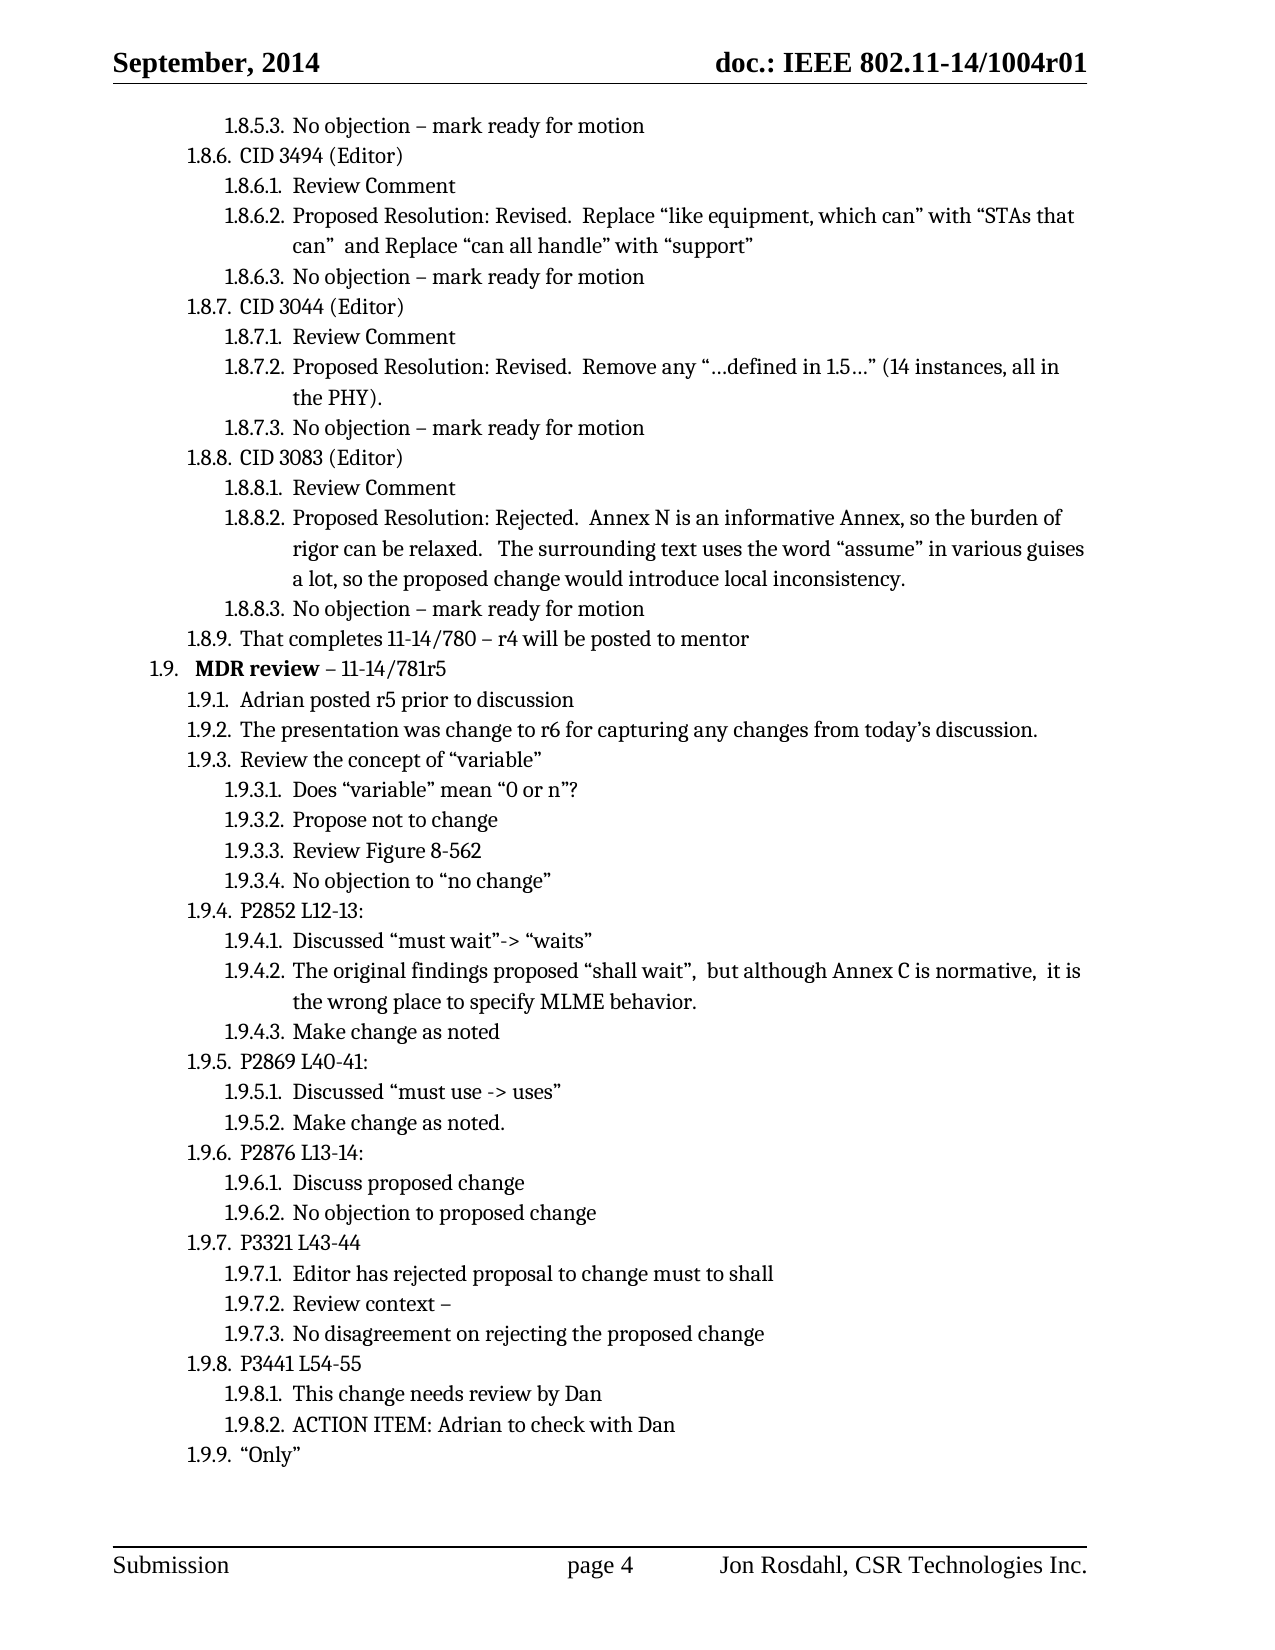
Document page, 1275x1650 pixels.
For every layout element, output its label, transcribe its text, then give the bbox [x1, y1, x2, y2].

list Review context – [225, 1291, 1087, 1317]
list Proposed Resolution: Revised. Replace “like equipment, which can” with “STAs that can” and Replace “can all handle” with “support” [225, 203, 1087, 260]
list Does “variable” mean “0 or n”? [225, 777, 1087, 803]
list No objection – mark ready for motion [225, 596, 1087, 622]
list CID 3083 (Editor) [187, 445, 1087, 471]
list Review Comment [225, 324, 1087, 350]
list No objection – mark ready for motion [225, 112, 1087, 139]
list No objection – mark ready for motion [225, 414, 1087, 441]
list “Only” [187, 1442, 1087, 1468]
list P3321 L43-44 [187, 1230, 1087, 1257]
list No objection to proposed change [225, 1200, 1087, 1226]
list Review Figure 8-562 [225, 837, 1087, 864]
list Proposed Resolution: Rejected. Annex N is an informative Annex, so the burden of rigor can be relaxed. The surrounding text uses the word “assume” in various guises a lot, so the proposed change would introduce local inconsistency. [225, 505, 1087, 592]
list No disagreement on rejecting the proposed change [225, 1321, 1087, 1347]
list P3441 L54-55 [187, 1351, 1087, 1377]
list Discuss proposed change [225, 1170, 1087, 1196]
list The original findings proposed “shall wait”, but although Annex C is normative, it is the wrong place to specify MLME behavior. [225, 958, 1087, 1015]
list Proposed Resolution: Revised. Remove any “…defined in 1.5…” (14 instances, all in the PHY). [225, 354, 1087, 411]
list Make change as noted [225, 1019, 1087, 1045]
list Propose not to change [225, 807, 1087, 834]
list Discussed “must use -> uses” [225, 1079, 1087, 1106]
list CID 3494 (Editor) [187, 143, 1087, 169]
list This change needs review by Dan [225, 1381, 1087, 1408]
list ACTION ITEM: Adrian to check with Dan [225, 1411, 1087, 1438]
list No objection – mark ready for motion [225, 263, 1087, 290]
list P2869 L40-41: [187, 1049, 1087, 1075]
list That completes 11-14/780 – r4 will be posted to mentor [187, 626, 1087, 652]
list No objection to “no change” [225, 868, 1087, 894]
list Adrian posted r5 prior to discussion [187, 686, 1087, 713]
list Review Comment [225, 173, 1087, 199]
list Make change as noted. [225, 1109, 1087, 1136]
list P2876 L13-14: [187, 1139, 1087, 1166]
list Review the concept of “variable” [187, 747, 1087, 773]
list CID 3044 (Editor) [187, 294, 1087, 320]
list Editor has rejected proposal to change must to shall [225, 1260, 1087, 1287]
list Review Comment [225, 475, 1087, 501]
list The presentation was change to r6 for capturing any changes from today’s discussion. [187, 717, 1087, 743]
list MDR review – 11-14/781r5 [150, 656, 1087, 683]
list P2852 L12-13: [187, 898, 1087, 924]
list Discussed “must wait”-> “waits” [225, 928, 1087, 954]
